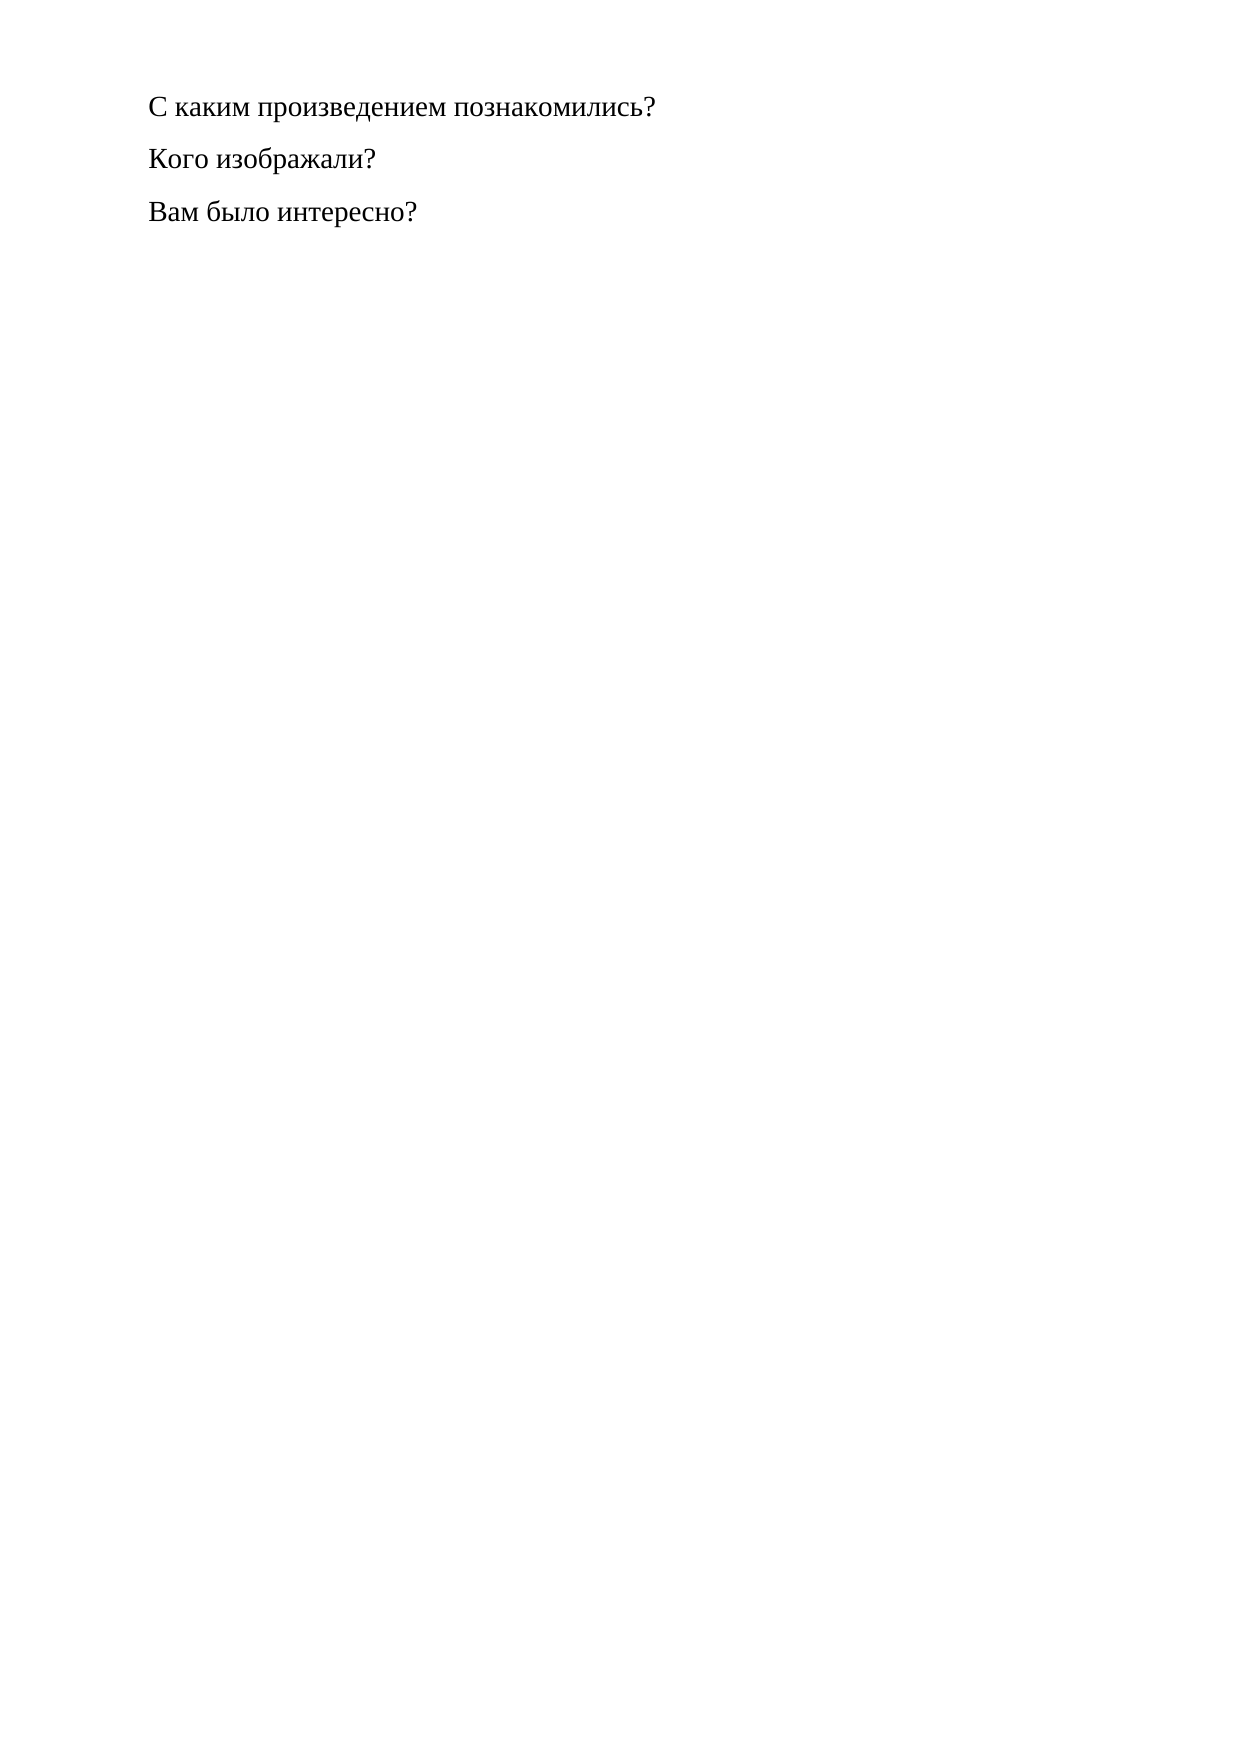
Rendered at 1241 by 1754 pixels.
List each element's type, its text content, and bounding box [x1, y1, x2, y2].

text  Кого изображали? [118, 141, 1152, 175]
text  Вам было интересно? [118, 194, 1152, 228]
text  С каким произведением познакомились? [118, 89, 1152, 122]
